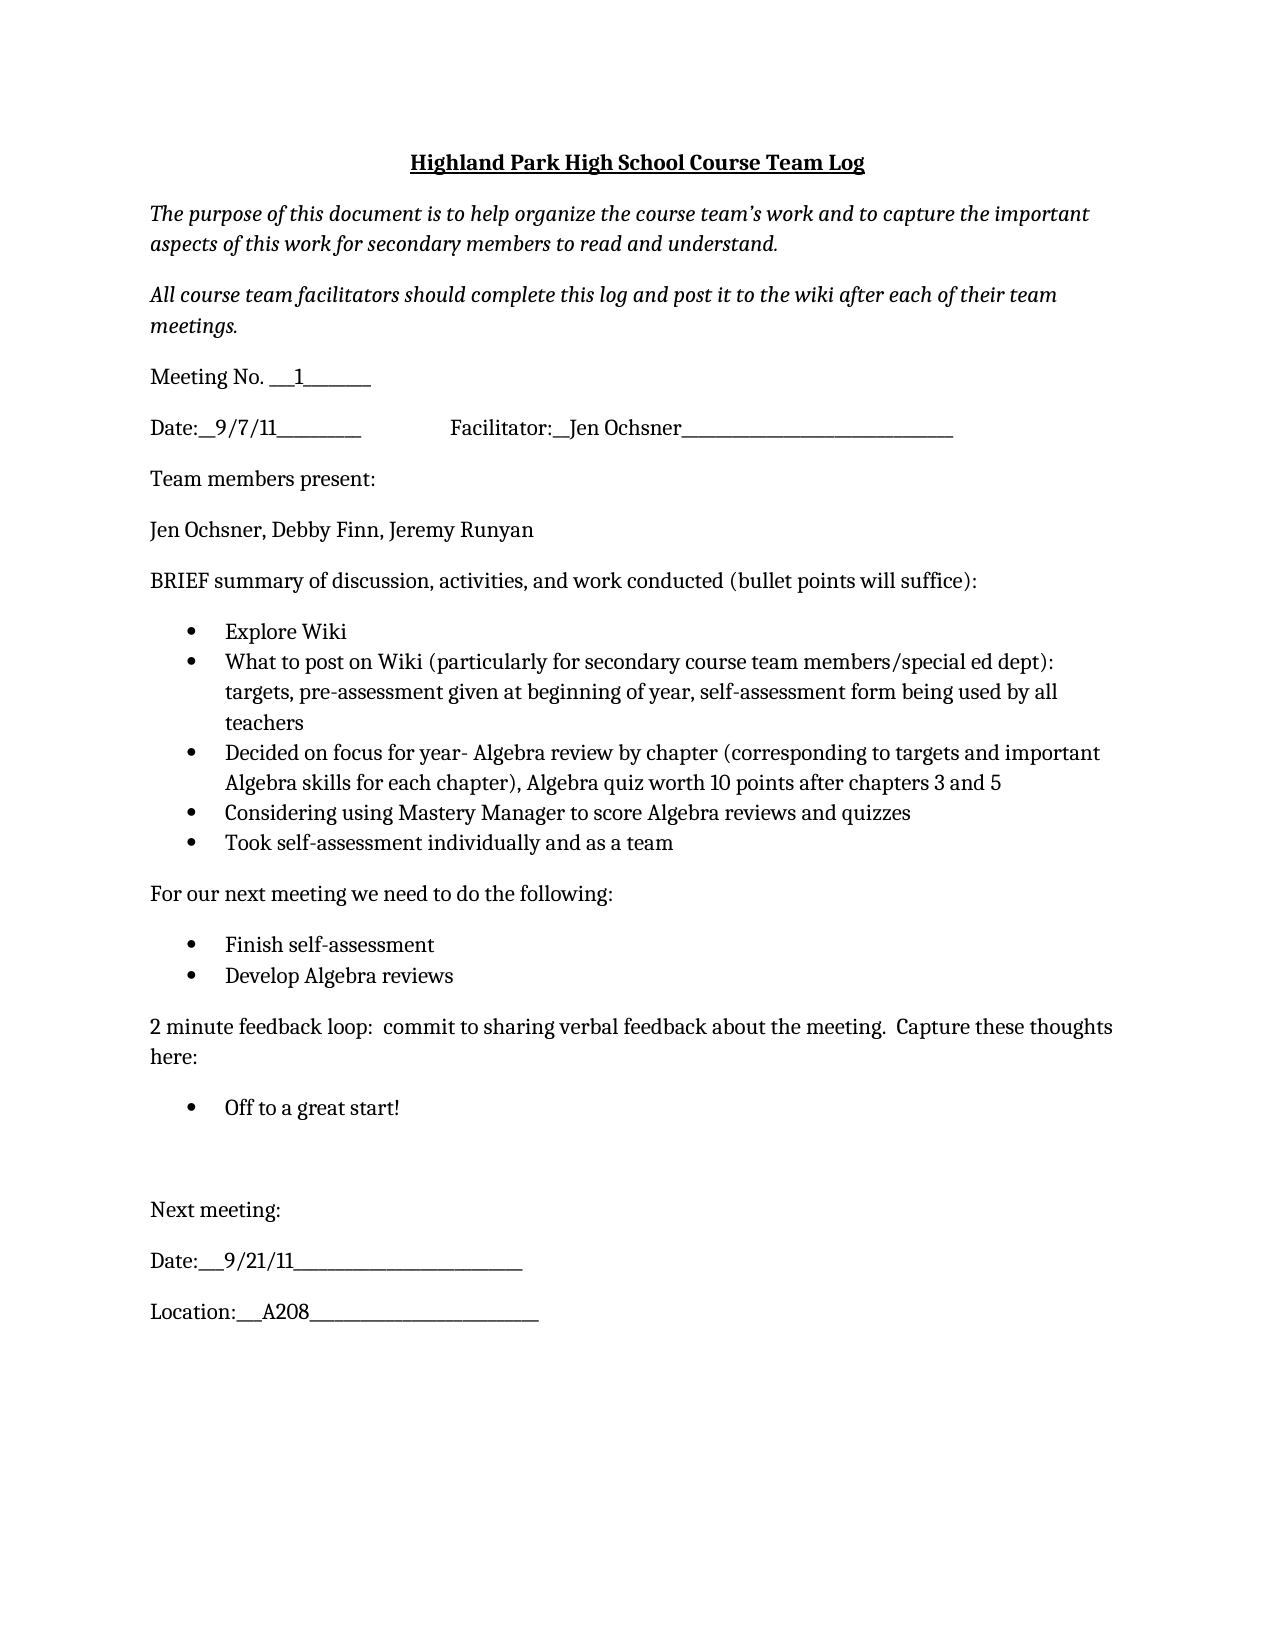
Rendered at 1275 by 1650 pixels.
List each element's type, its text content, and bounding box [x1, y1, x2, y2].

list Decided on focus for year- Algebra review by chapter (corresponding to targets and important Algebra skills for each chapter), Algebra quiz worth 10 points after chapters 3 and 5 [187, 739, 1125, 796]
list Considering using Mastery Manager to score Algebra reviews and quizzes [187, 800, 1125, 826]
text Date:__9/7/11__________ Facilitator:__Jen Ochsner________________________________ [150, 414, 1125, 441]
text The purpose of this document is to help organize the course team’s work and to capture the important aspects of this work for secondary members to read and understand. [150, 201, 1125, 258]
text Location:___A208___________________________ [150, 1299, 1125, 1325]
text BRIEF summary of discussion, activities, and work conducted (bullet points will suffice): [150, 568, 1125, 594]
text Team members present: [150, 466, 1125, 492]
text 2 minute feedback loop: commit to sharing verbal feedback about the meeting. Capture these thoughts here: [150, 1013, 1125, 1070]
list Took self-assessment individually and as a team [187, 830, 1125, 857]
text Highland Park High School Course Team Log [150, 150, 1125, 176]
list Develop Algebra reviews [187, 962, 1125, 989]
text For our next meeting we need to do the following: [150, 881, 1125, 908]
text All course team facilitators should complete this log and post it to the wiki after each of their team meetings. [150, 282, 1125, 339]
text Date:___9/21/11___________________________ [150, 1248, 1125, 1274]
text Next meeting: [150, 1197, 1125, 1223]
list Finish self-assessment [187, 932, 1125, 959]
list What to post on Wiki (particularly for secondary course team members/special ed dept): targets, pre-assessment given at beginning of year, self-assessment form being used by all teachers [187, 649, 1125, 736]
text Meeting No. ___1________ [150, 363, 1125, 390]
list Explore Wiki [187, 619, 1125, 645]
list Off to a great start! [187, 1095, 1125, 1121]
text Jen Ochsner, Debby Finn, Jeremy Runyan [150, 517, 1125, 543]
